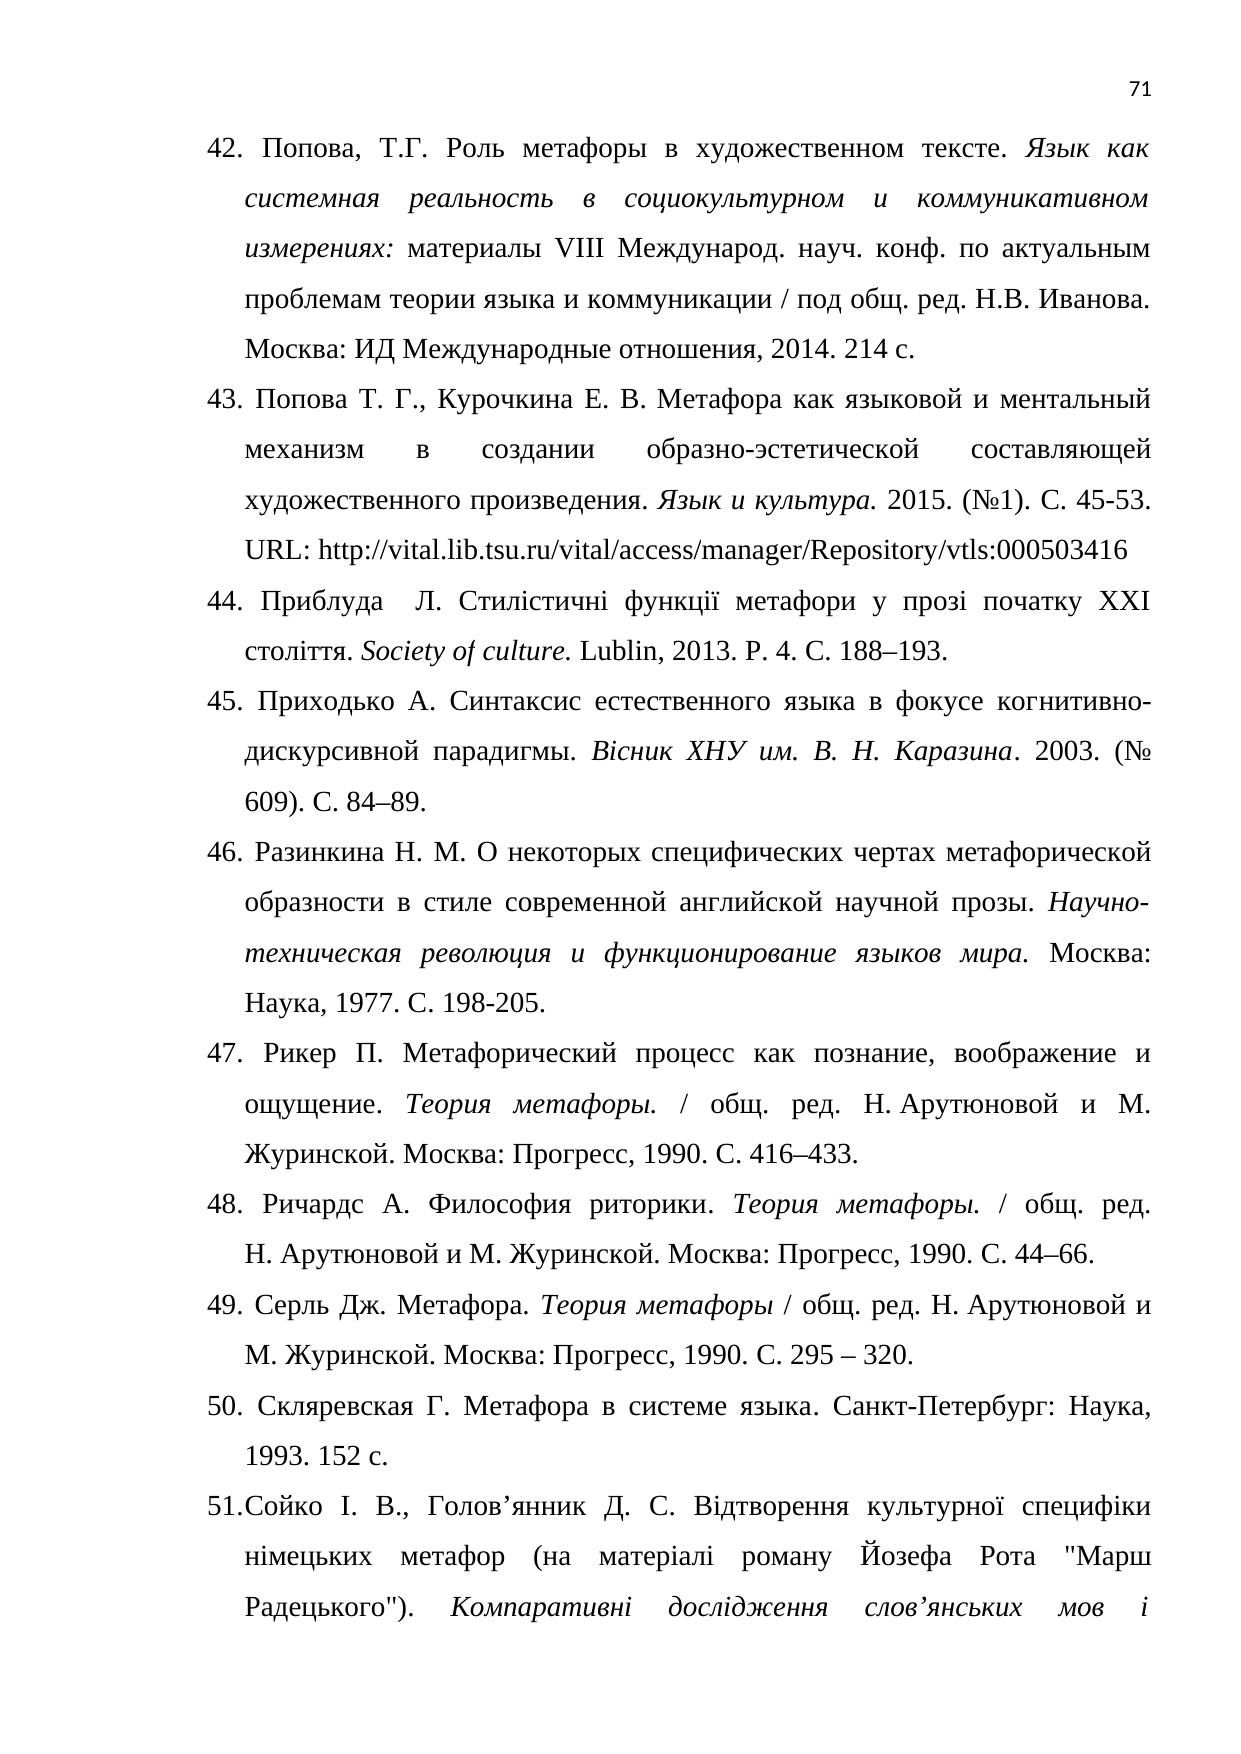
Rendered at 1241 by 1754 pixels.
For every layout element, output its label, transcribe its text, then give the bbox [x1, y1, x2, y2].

list Скляревская Г. Метафора в системе языка. Санкт-Петербург: Наука, 1993. 152 с. [207, 1388, 1152, 1471]
list Приходько А. Синтаксис естественного языка в фокусе когнитивно-дискурсивной парадигмы. Вісник ХНУ им. В. Н. Каразина. 2003. (№ 609). С. 84–89. [207, 683, 1152, 817]
list Ричардс А. Философия риторики. Теория метафоры. / общ. ред. Н. Арутюновой и М. Журинской. Москва: Прогресс, 1990. С. 44–66. [207, 1186, 1152, 1270]
list Разинкина Н. М. О некоторых специфических чертах метафорической образности в стиле современной английской научной прозы. Научно-техническая революция и функционирование языков мира. Москва: Наука, 1977. С. 198-205. [207, 834, 1152, 1019]
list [207, 1488, 1152, 1622]
list Рикер П. Метафорический процесс как познание, воображение и ощущение. Теория метафоры. / общ. ред. Н. Арутюновой и М. Журинской. Москва: Прогресс, 1990. С. 416–433. [207, 1035, 1152, 1169]
list Попова, Т.Г. Роль метафоры в художественном тексте. Язык как системная реальность в социокультурном и коммуникативном измерениях: материалы VIII Международ. науч. конф. по актуальным проблемам теории языка и коммуникации / под общ. ред. Н.В. Иванова. Москва: ИД Международные отношения, 2014. 214 с. [207, 130, 1152, 364]
list Приблуда Л. Стилістичні функції метафори у прозі початку ХХІ століття. Society of culture. Lublin, 2013. P. 4. С. 188–193. [207, 583, 1152, 666]
list Попова Т. Г., Курочкина Е. В. Метафора как языковой и ментальный механизм в создании образно-эстетической составляющей художественного произведения. Язык и культура. 2015. (№1). С. 45-53. URL: http://vital.lib.tsu.ru/vital/access/manager/Repository/vtls:000503416 [207, 381, 1152, 566]
list Серль Дж. Метафора. Теория метафоры / общ. ред. Н. Арутюновой и М. Журинской. Москва: Прогресс, 1990. С. 295 – 320. [207, 1287, 1152, 1371]
